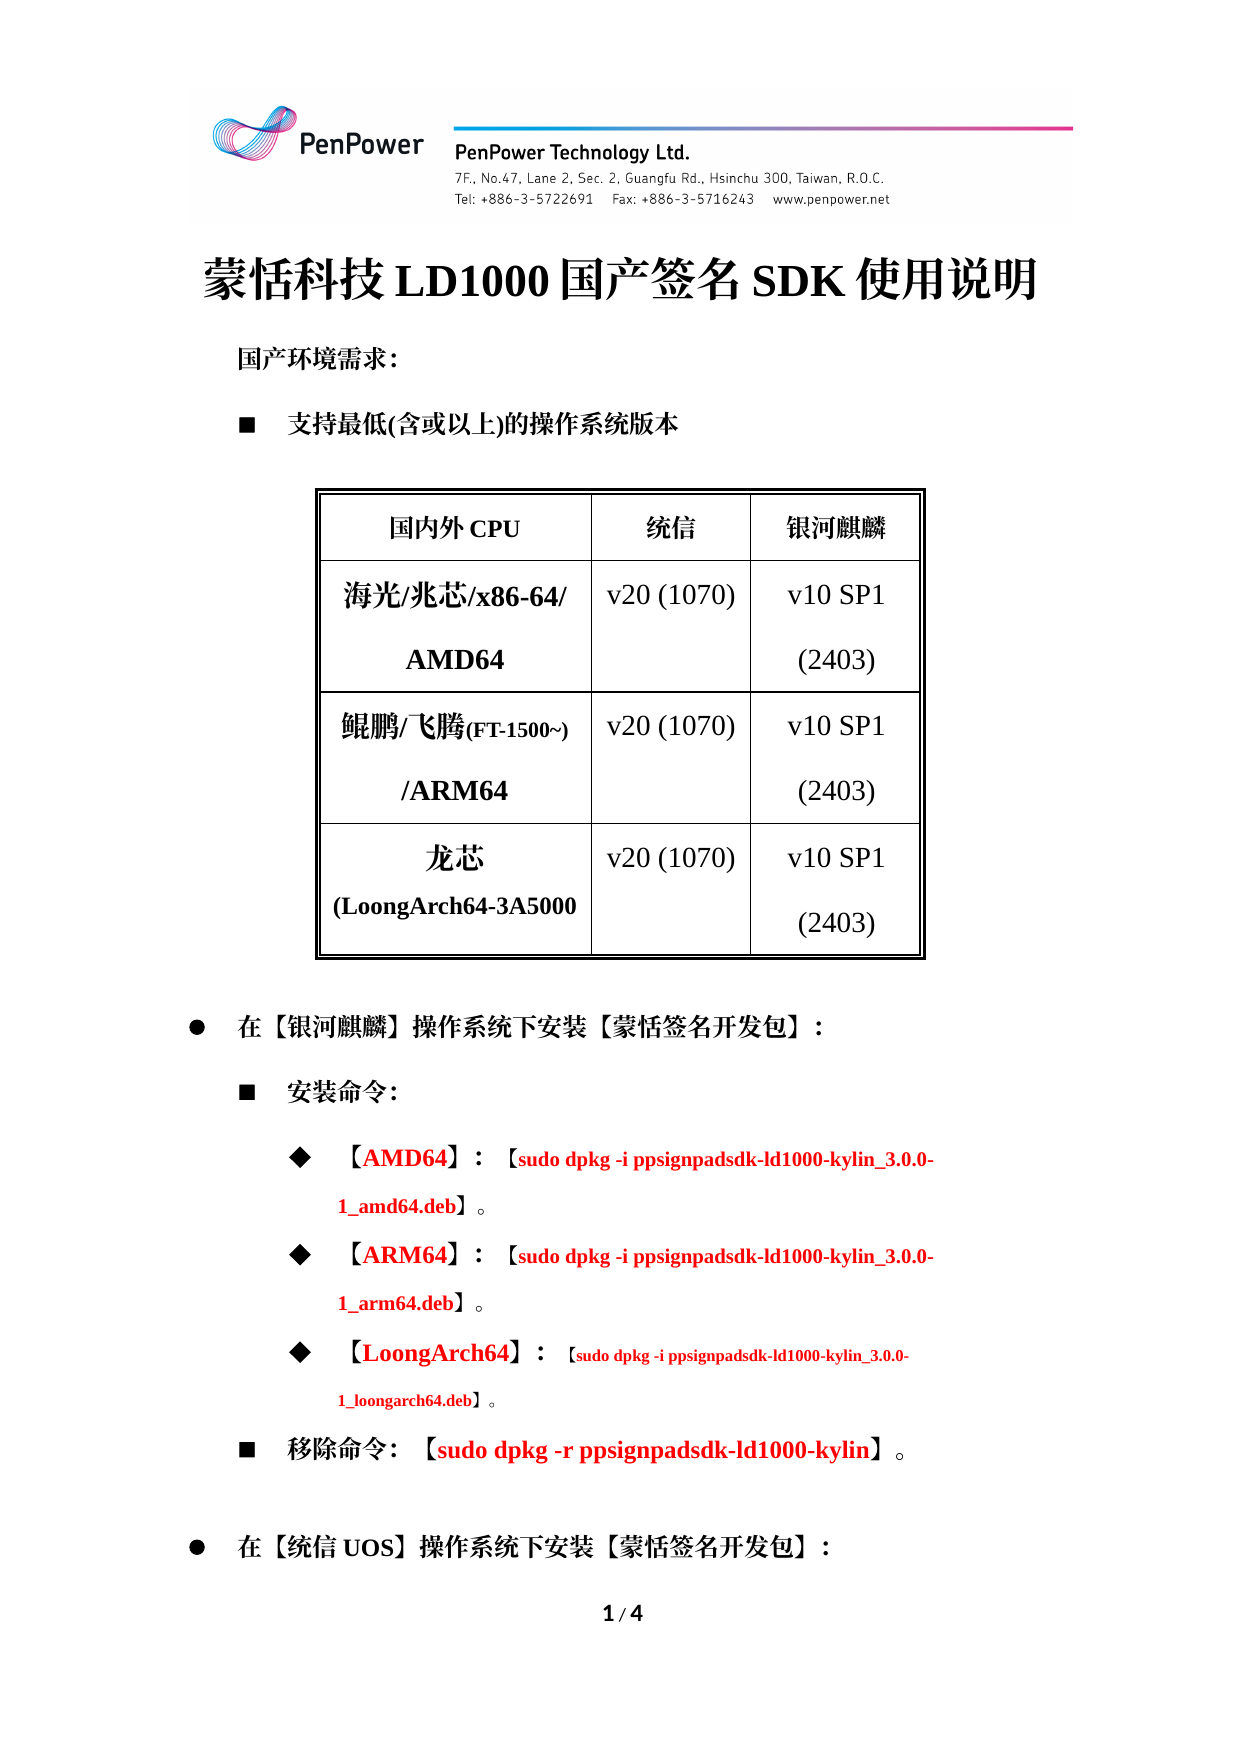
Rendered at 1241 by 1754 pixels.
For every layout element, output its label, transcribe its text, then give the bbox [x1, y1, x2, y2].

table_header 统信 [592, 495, 750, 559]
list 支持最低(含或以上)的操作系统版本 [237, 391, 1053, 456]
list 【AMD64】：【sudo dpkg -i ppsignpadsdk-ld1000-kylin_3.0.0-1_amd64.deb】。 [287, 1123, 1053, 1220]
list 国产环境需求： [237, 326, 1053, 391]
picture [187, 88, 1074, 225]
list 安装命令： [237, 1058, 1053, 1123]
table_header 银河麒麟 [751, 495, 919, 559]
table_cell v10 SP1 (2403) [751, 561, 919, 691]
table_cell v10 SP1 (2403) [751, 824, 919, 954]
table_cell v10 SP1 (2403) [751, 693, 919, 823]
list 【LoongArch64】：【sudo dpkg -i ppsignpadsdk-ld1000-kylin_3.0.0-1_loongarch64.deb】。 [287, 1318, 1053, 1415]
list 移除命令：【sudo dpkg -r ppsignpadsdk-ld1000-kylin】。 [237, 1415, 1053, 1480]
table_header 国内外CPU [321, 495, 591, 559]
table_cell v20 (1070) [592, 693, 750, 823]
table_cell 鲲鹏/飞腾(FT-1500~) /ARM64 [321, 693, 591, 823]
table_cell 龙芯 (LoongArch64-3A5000 [321, 824, 591, 954]
table_cell v20 (1070) [592, 561, 750, 691]
table_cell v20 (1070) [592, 824, 750, 954]
text 蒙恬科技LD1000国产签名SDK使用说明 [187, 228, 1053, 326]
table_cell 海光/兆芯/x86-64/AMD64 [321, 561, 591, 691]
list 【ARM64】：【sudo dpkg -i ppsignpadsdk-ld1000-kylin_3.0.0-1_arm64.deb】。 [287, 1220, 1053, 1318]
list 在【银河麒麟】操作系统下安装【蒙恬签名开发包】： [187, 993, 1053, 1058]
list 在【统信UOS】操作系统下安装【蒙恬签名开发包】： [187, 1513, 1053, 1578]
